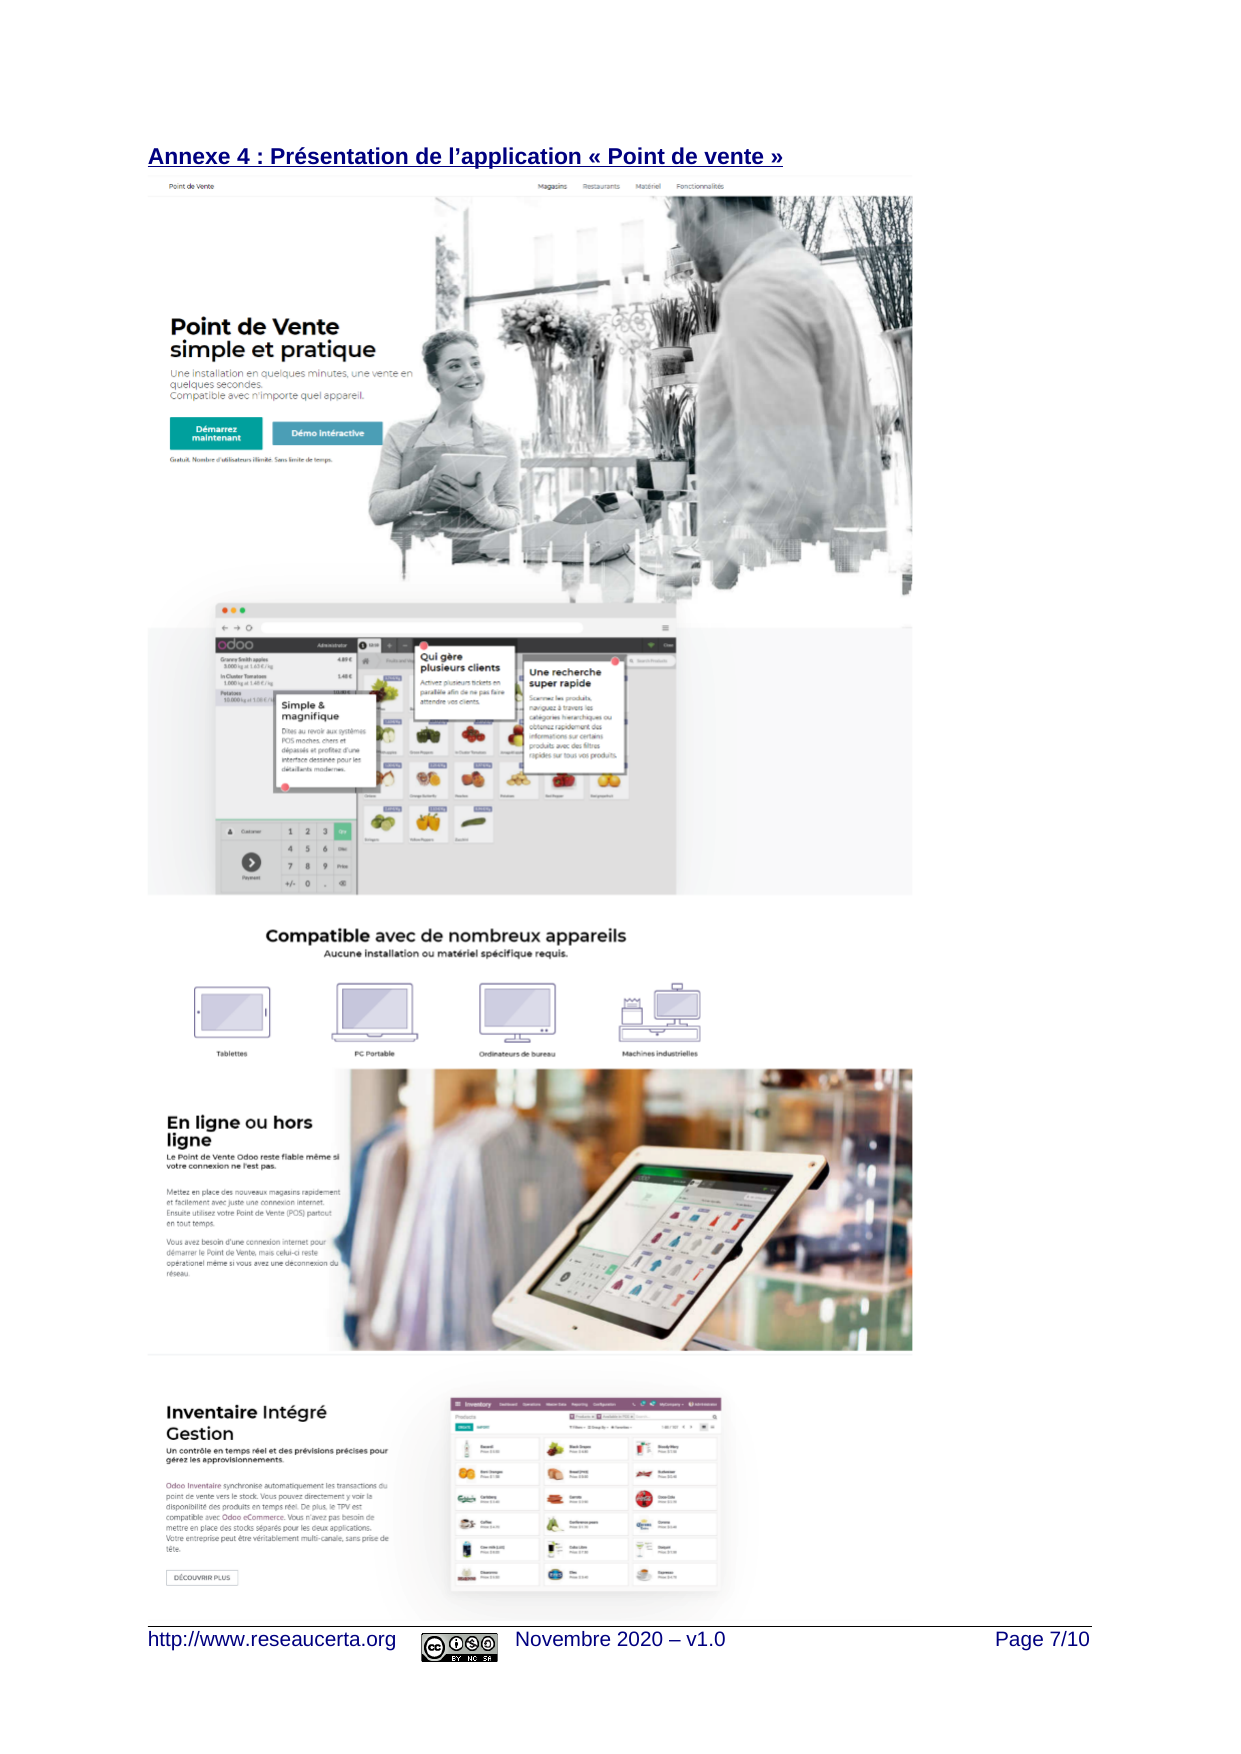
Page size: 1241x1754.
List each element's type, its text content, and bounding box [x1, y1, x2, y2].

picture [421, 1633, 498, 1662]
subtitle Annexe 4 : Présentation de l’application « Point de vente » [148, 143, 1092, 169]
picture [147, 175, 913, 1624]
